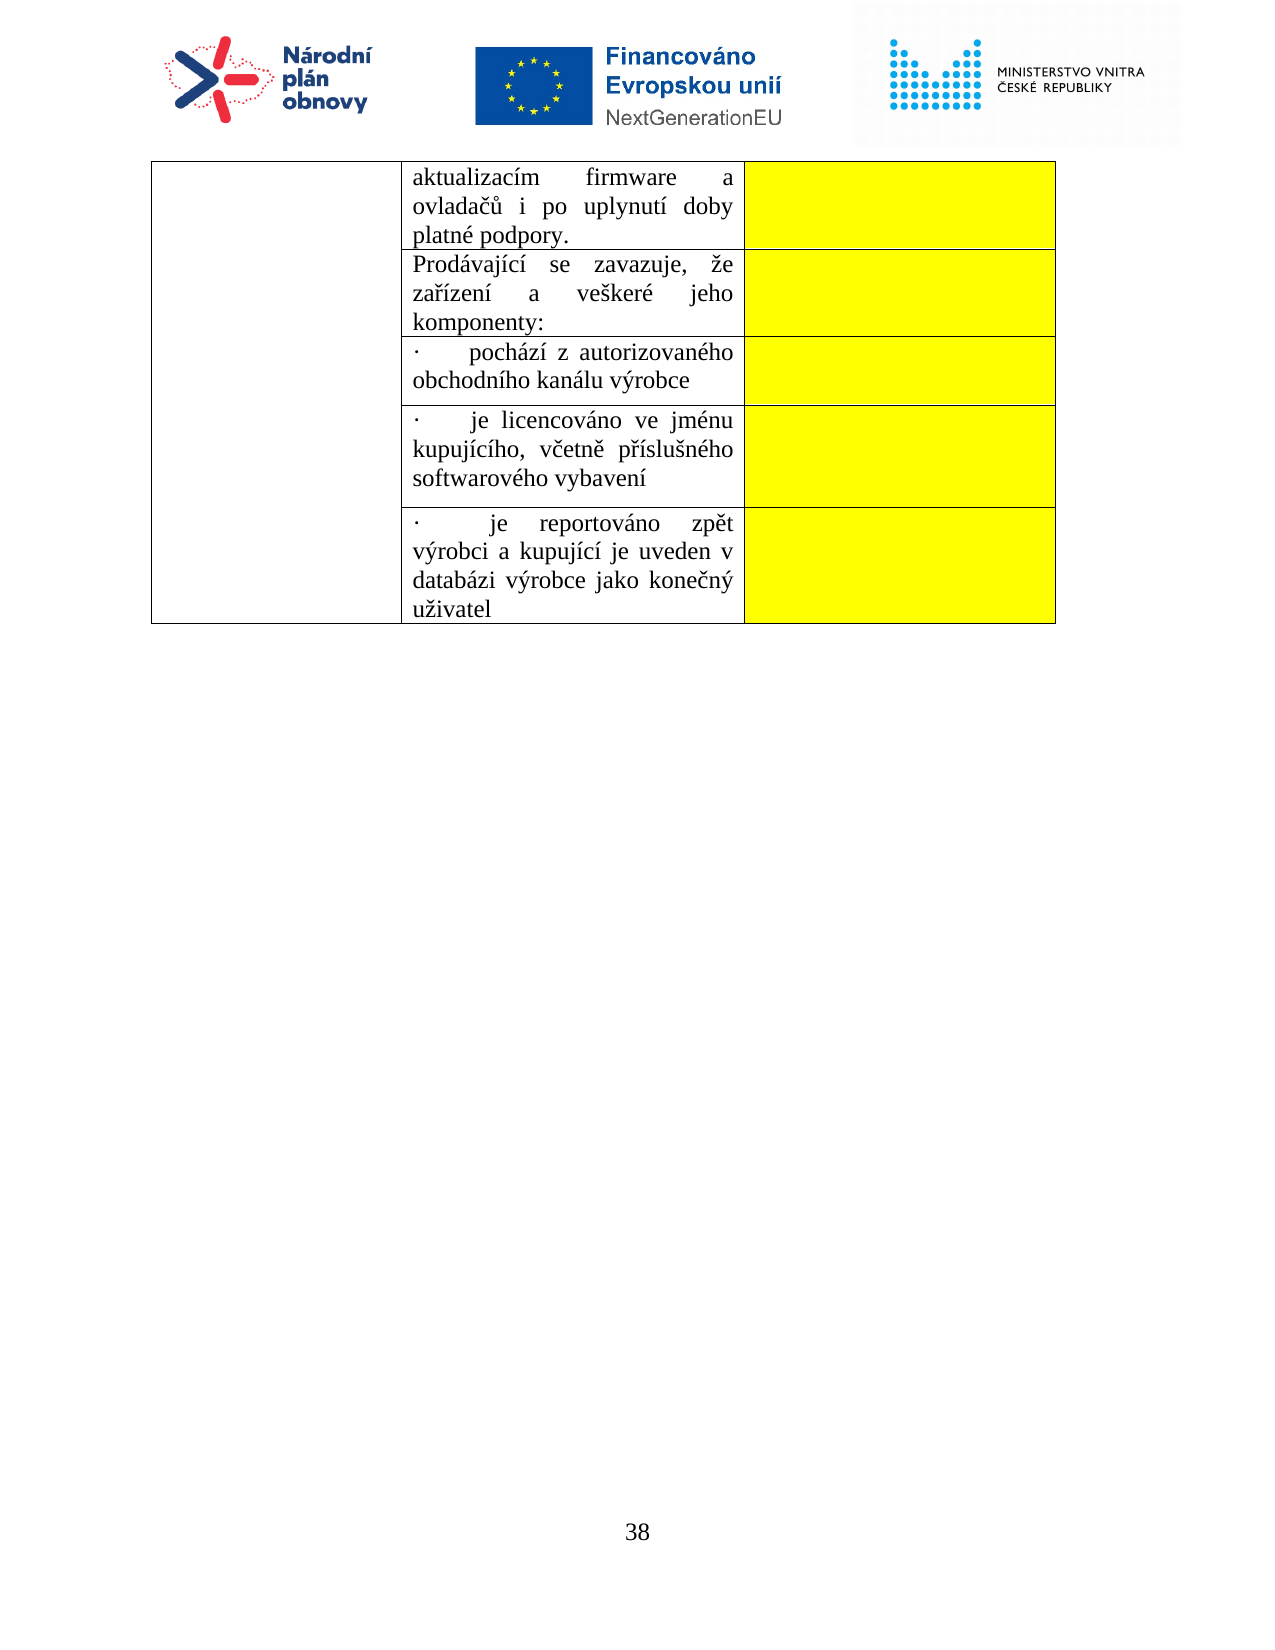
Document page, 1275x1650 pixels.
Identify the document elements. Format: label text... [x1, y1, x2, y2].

table_cell [745, 406, 1055, 507]
table_cell · Zdarma přístup k aktualizacím firmware a ovladačů i po uplynutí doby platné podpory. [402, 162, 744, 248]
picture [852, 1, 1183, 148]
table_cell [745, 250, 1055, 336]
table_cell · je reportováno zpět výrobci a kupující je uveden v databázi výrobce jako konečný uživatel [402, 508, 744, 623]
table_cell · je licencováno ve jménu kupujícího, včetně příslušného softwarového vybavení [402, 406, 744, 507]
picture [466, 34, 804, 135]
table_cell [745, 162, 1055, 248]
table_cell Prodávající se zavazuje, že zařízení a veškeré jeho komponenty: [402, 250, 744, 336]
table_cell [745, 337, 1055, 404]
table_cell · pochází z autorizovaného obchodního kanálu výrobce [402, 337, 744, 404]
table_cell [745, 508, 1055, 623]
picture [151, 26, 390, 134]
